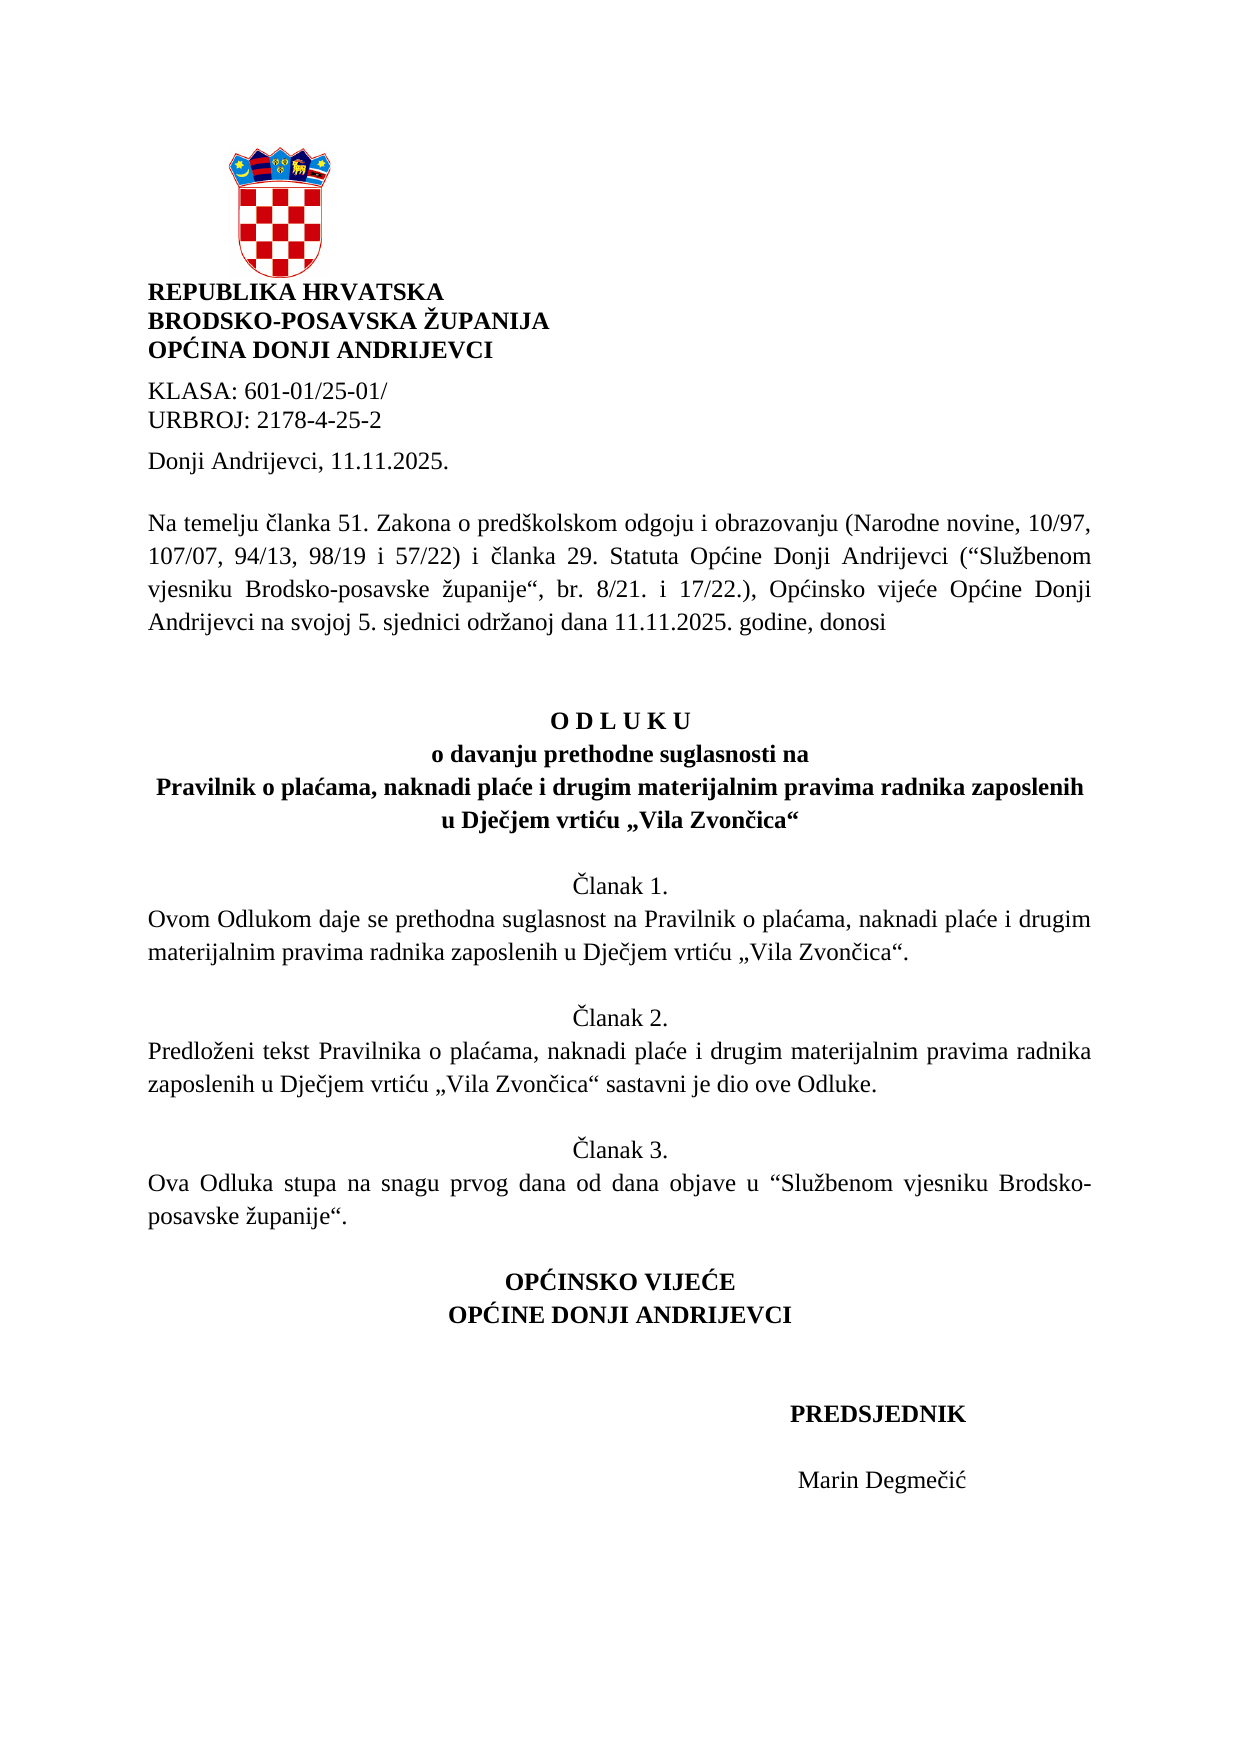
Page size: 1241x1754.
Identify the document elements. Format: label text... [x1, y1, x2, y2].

text O D L U K U [148, 706, 1092, 735]
text Donji Andrijevci, 11.11.2025. [148, 446, 1092, 475]
text BRODSKO-POSAVSKA ŽUPANIJA [148, 306, 1092, 335]
text Članak 3. [148, 1135, 1092, 1164]
text Ova Odluka stupa na snagu prvog dana od dana objave u “Službenom vjesniku Brodsko-posavske županije“. [148, 1168, 1092, 1230]
text REPUBLIKA HRVATSKA [148, 277, 1092, 306]
text KLASA: 601-01/25-01/ [148, 376, 1092, 405]
text Na temelju članka 51. Zakona o predškolskom odgoju i obrazovanju (Narodne novine, 10/97, 107/07, 94/13, 98/19 i 57/22) i članka 29. Statuta Općine Donji Andrijevci (“Službenom vjesniku Brodsko-posavske županije“, br. 8/21. i 17/22.), Općinsko vijeće Općine Donji Andrijevci na svojoj 5. sjednici održanoj dana 11.11.2025. godine, donosi [148, 508, 1092, 636]
text PREDSJEDNIK [664, 1399, 1092, 1428]
text Pravilnik o plaćama, naknadi plaće i drugim materijalnim pravima radnika zaposlenih u Dječjem vrtiću „Vila Zvončica“ [148, 772, 1092, 834]
text URBROJ: 2178-4-25-2 [148, 405, 1092, 434]
text o davanju prethodne suglasnosti na [148, 739, 1092, 768]
text Članak 2. [148, 1003, 1092, 1032]
text Ovom Odlukom daje se prethodna suglasnost na Pravilnik o plaćama, naknadi plaće i drugim materijalnim pravima radnika zaposlenih u Dječjem vrtiću „Vila Zvončica“. [148, 904, 1092, 966]
text Predloženi tekst Pravilnika o plaćama, naknadi plaće i drugim materijalnim pravima radnika zaposlenih u Dječjem vrtiću „Vila Zvončica“ sastavni je dio ove Odluke. [148, 1036, 1092, 1098]
text Članak 1. [148, 871, 1092, 900]
text Marin Degmečić [148, 1466, 1092, 1494]
text OPĆINE DONJI ANDRIJEVCI [148, 1300, 1092, 1329]
text OPĆINA DONJI ANDRIJEVCI [148, 335, 1092, 364]
text OPĆINSKO VIJEĆE [148, 1267, 1092, 1296]
